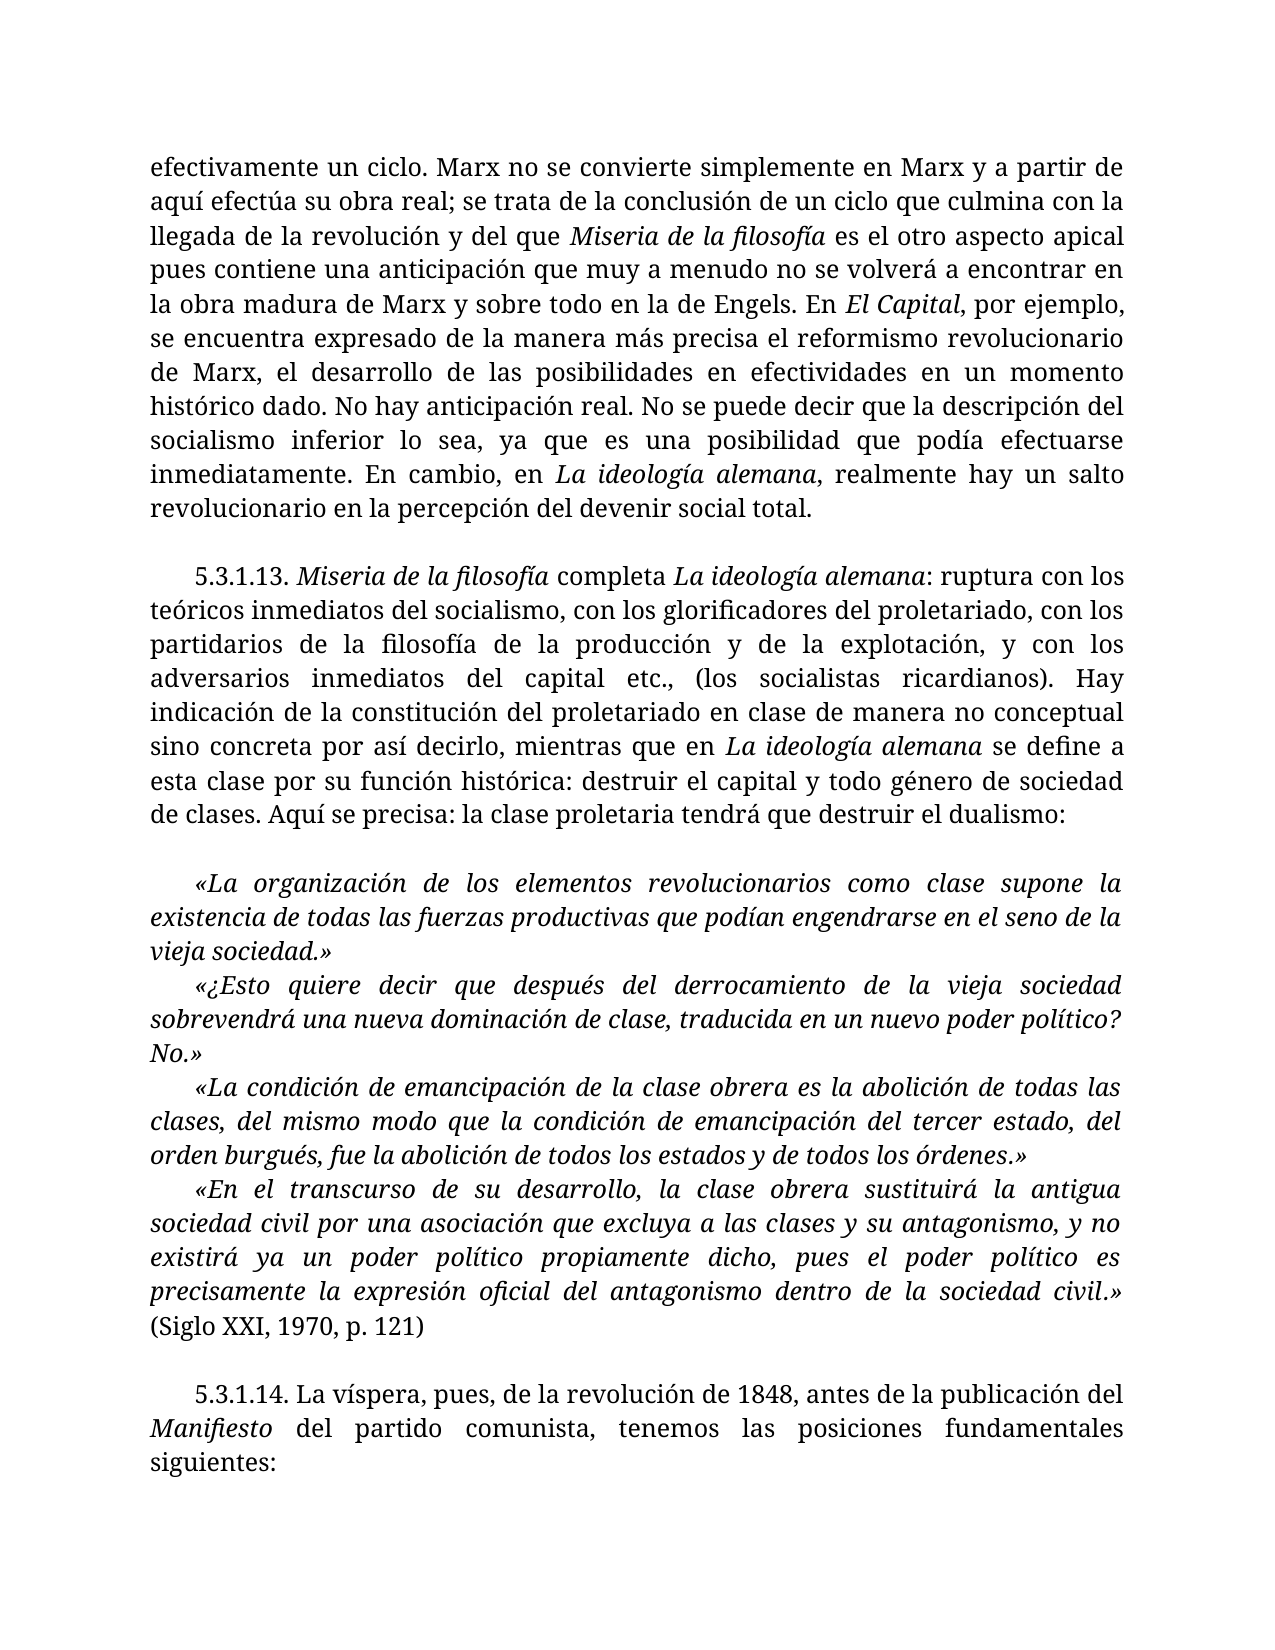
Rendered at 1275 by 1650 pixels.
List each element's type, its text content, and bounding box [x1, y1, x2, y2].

text «En el transcurso de su desarrollo, la clase obrera sustituirá la antigua sociedad civil por una asociación que excluya a las clases y su antagonismo, y no existirá ya un poder político propiamente dicho, pues el poder político es precisamente la expresión oficial del antagonismo dentro de la sociedad civil.» (Siglo XXI, 1970, p. 121) [150, 1172, 1125, 1342]
text «La organización de los elementos revolucionarios como clase supone la existencia de todas las fuerzas productivas que podían engendrarse en el seno de la vieja sociedad.» [150, 865, 1125, 967]
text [150, 150, 1125, 525]
text «La condición de emancipación de la clase obrera es la abolición de todas las clases, del mismo modo que la condición de emancipación del tercer estado, del orden burgués, fue la abolición de todos los estados y de todos los órdenes.» [150, 1070, 1125, 1172]
text «¿Esto quiere decir que después del derrocamiento de la vieja sociedad sobrevendrá una nueva dominación de clase, traducida en un nuevo poder político? No.» [150, 967, 1125, 1070]
text 5.3.1.13. Miseria de la filosofía completa La ideología alemana: ruptura con los teóricos inmediatos del socialismo, con los glorificadores del proletariado, con los partidarios de la filosofía de la producción y de la explotación, y con los adversarios inmediatos del capital etc., (los socialistas ricardianos). Hay indicación de la constitución del proletariado en clase de manera no conceptual sino concreta por así decirlo, mientras que en La ideología alemana se define a esta clase por su función histórica: destruir el capital y todo género de sociedad de clases. Aquí se precisa: la clase proletaria tendrá que destruir el dualismo: [150, 559, 1125, 831]
text 5.3.1.14. La víspera, pues, de la revolución de 1848, antes de la publicación del Manifiesto del partido comunista, tenemos las posiciones fundamentales siguientes: [150, 1376, 1125, 1478]
